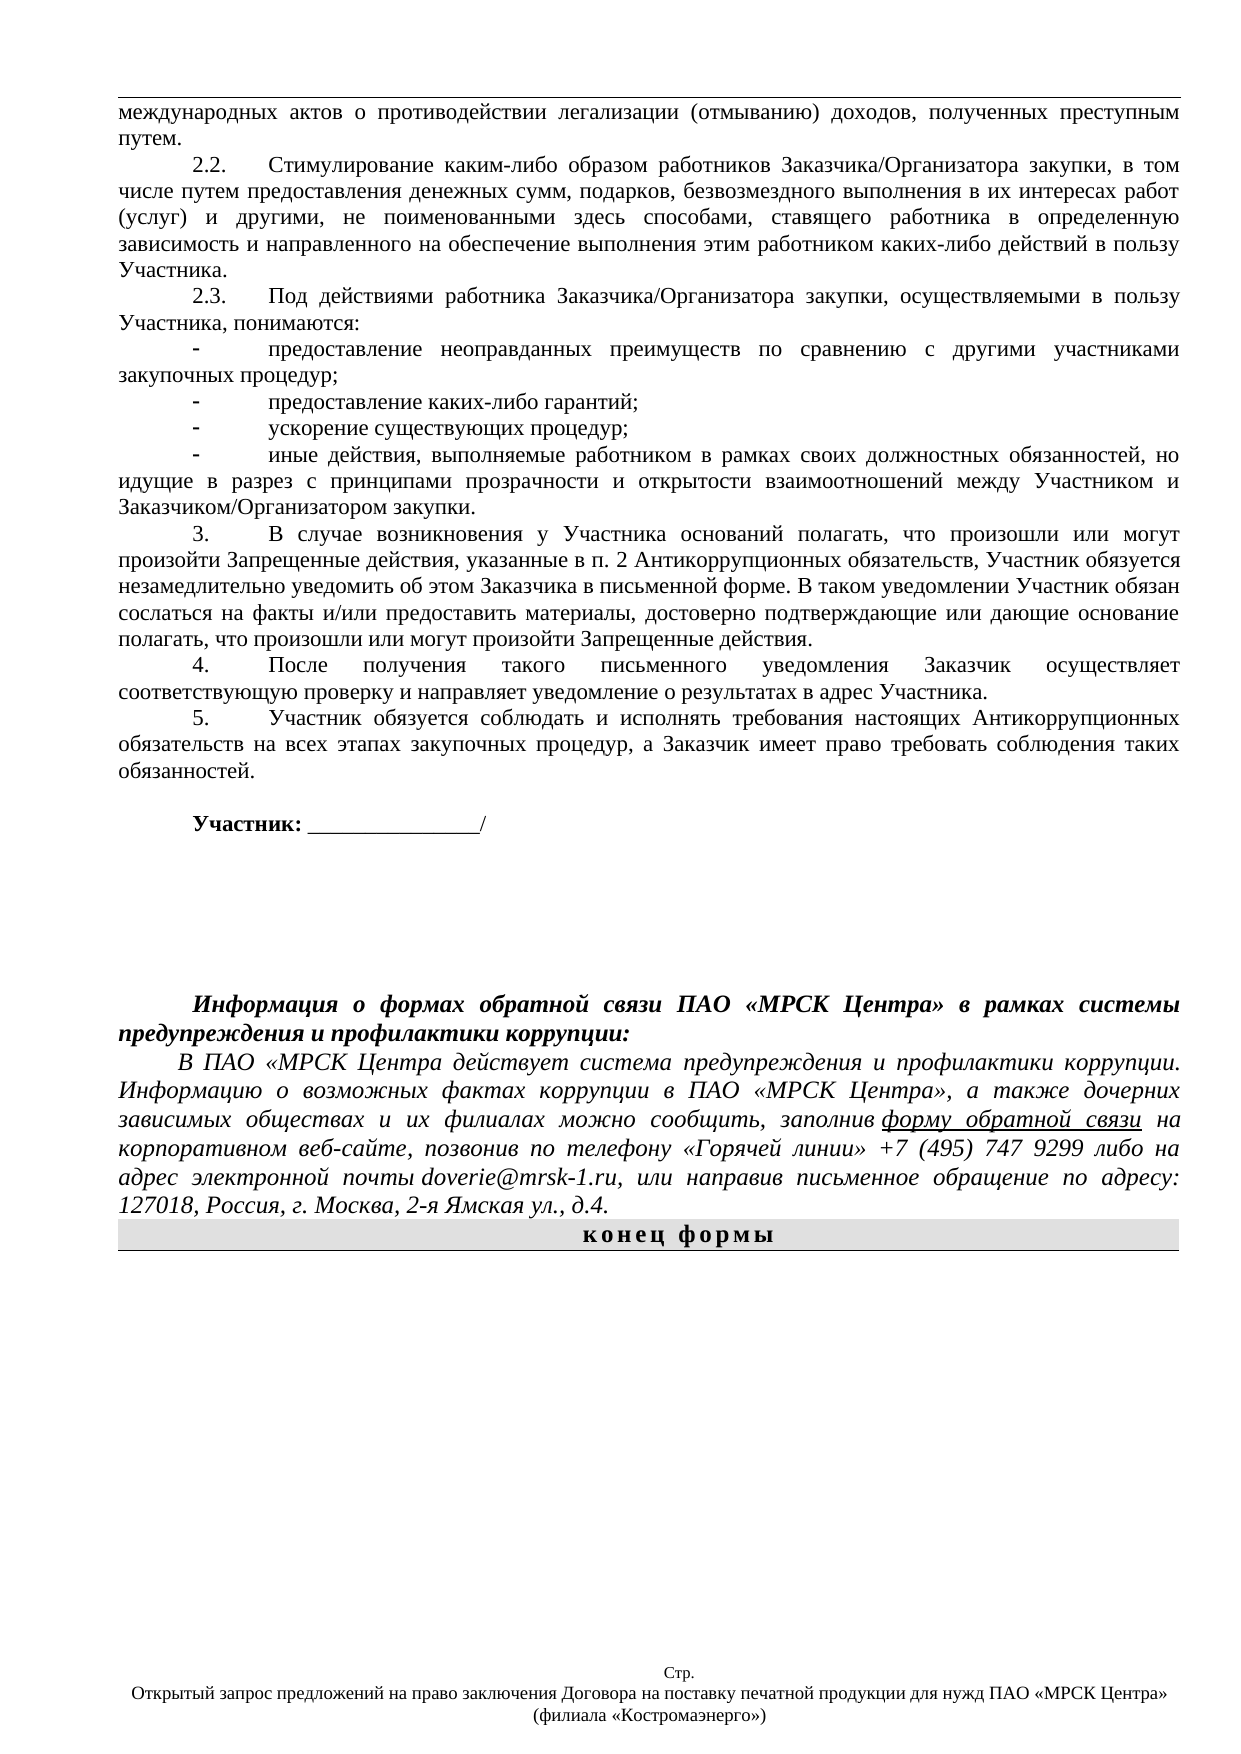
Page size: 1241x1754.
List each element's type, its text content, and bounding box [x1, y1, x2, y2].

list Cтимулирование каким-либо образом работников Заказчика/Организатора закупки, в том числе путем предоставления денежных сумм, подарков, безвозмездного выполнения в их интересах работ (услуг) и другими, не поименованными здесь способами, ставящего работника в определенную зависимость и направленного на обеспечение выполнения этим работником каких-либо действий в пользу Участника. [118, 151, 1181, 282]
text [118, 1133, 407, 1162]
text В ПАО «МРСК Центра действует система предупреждения и профилактики коррупции. Информацию о возможных фактах коррупции в ПАО «МРСК Центра», а также дочерних зависимых обществах и их филиалах можно сообщить, заполнив форму обратной связи на корпоративном веб-сайте, позвонив по телефону «Горячей линии» +7 (495) 747 9299 либо на адрес электронной почты doverie@mrsk-1.ru, или направив письменное обращение по адресу: 127018, Россия, г. Москва, 2-я Ямская ул., д.4. [118, 1047, 1181, 1076]
text В ПАО «МРСК Центра действует система предупреждения и профилактики коррупции. Информацию о возможных фактах коррупции в ПАО «МРСК Центра», а также дочерних зависимых обществах и их филиалах можно сообщить, заполнив форму обратной связи на корпоративном веб-сайте, позвонив по телефону «Горячей линии» +7 (495) 747 9299 либо на адрес электронной почты doverie@mrsk-1.ru, или направив письменное обращение по адресу: 127018, Россия, г. Москва, 2-я Ямская ул., д.4. [415, 1162, 1181, 1219]
list ускорение существующих процедур; [118, 414, 1181, 441]
list Под действиями работника Заказчика/Организатора закупки, осуществляемыми в пользу Участника, понимаются: [118, 282, 1181, 335]
text Информация о формах обратной связи ПАО «МРСК Центра» в рамках системы предупреждения и профилактики коррупции: [118, 989, 1181, 1047]
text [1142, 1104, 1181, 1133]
list В случае возникновения у Участника оснований полагать, что произошли или могут произойти Запрещенные действия, указанные в п. 2 Антикоррупционных обязательств, Участник обязуется незамедлительно уведомить об этом Заказчика в письменной форме. В таком уведомлении Участник обязан сослаться на факты и/или предоставить материалы, достоверно подтверждающие или дающие основание полагать, что произошли или могут произойти Запрещенные действия. [118, 520, 1181, 651]
text конец формы [118, 1219, 1179, 1250]
list После получения такого письменного уведомления Заказчик осуществляет соответствующую проверку и направляет уведомление о результатах в адрес Участника. [118, 651, 1181, 704]
text Участник: _______________/ [118, 809, 1181, 836]
list Участник обязуется соблюдать и исполнять требования настоящих Антикоррупционных обязательств на всех этапах закупочных процедур, а Заказчик имеет право требовать соблюдения таких обязанностей. [118, 704, 1181, 783]
list иные действия, выполняемые работником в рамках своих должностных обязанностей, но идущие в разрез с принципами прозрачности и открытости взаимоотношений между Участником и Заказчиком/Организатором закупки. [118, 441, 1181, 520]
list предоставление неоправданных преимуществ по сравнению с другими участниками закупочных процедур; [118, 335, 1181, 388]
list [118, 98, 1181, 151]
list предоставление каких-либо гарантий; [118, 388, 1181, 414]
